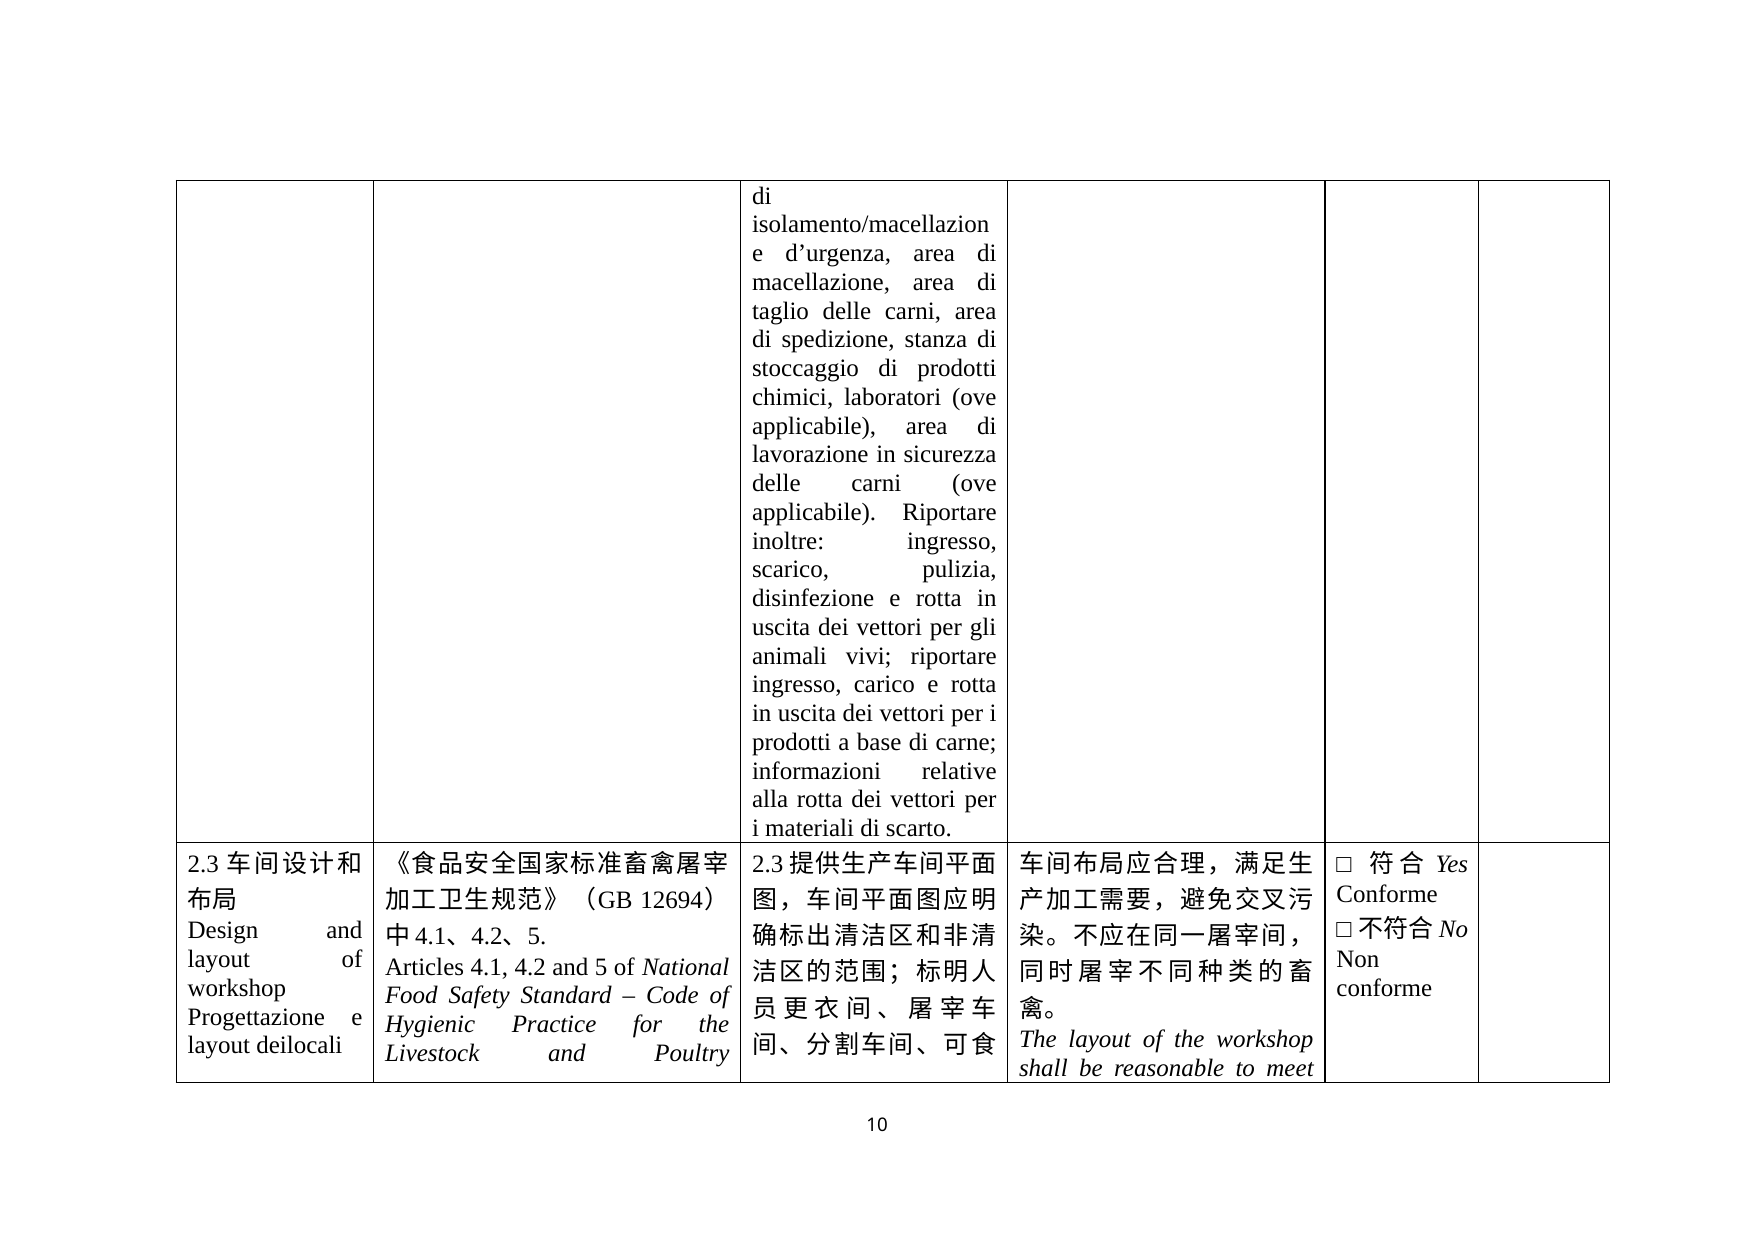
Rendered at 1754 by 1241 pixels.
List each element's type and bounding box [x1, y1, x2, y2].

table_cell [741, 181, 1007, 842]
table_cell [1326, 843, 1478, 1082]
table_cell [1326, 181, 1478, 842]
table_cell [1008, 181, 1324, 842]
table_cell [177, 843, 373, 1082]
table_cell [177, 181, 373, 842]
table_cell [741, 843, 1007, 1082]
table_cell [1479, 843, 1609, 1082]
table_cell [374, 843, 740, 1082]
table_cell [374, 181, 740, 842]
table_cell [1008, 843, 1324, 1082]
table_cell [1479, 181, 1609, 842]
